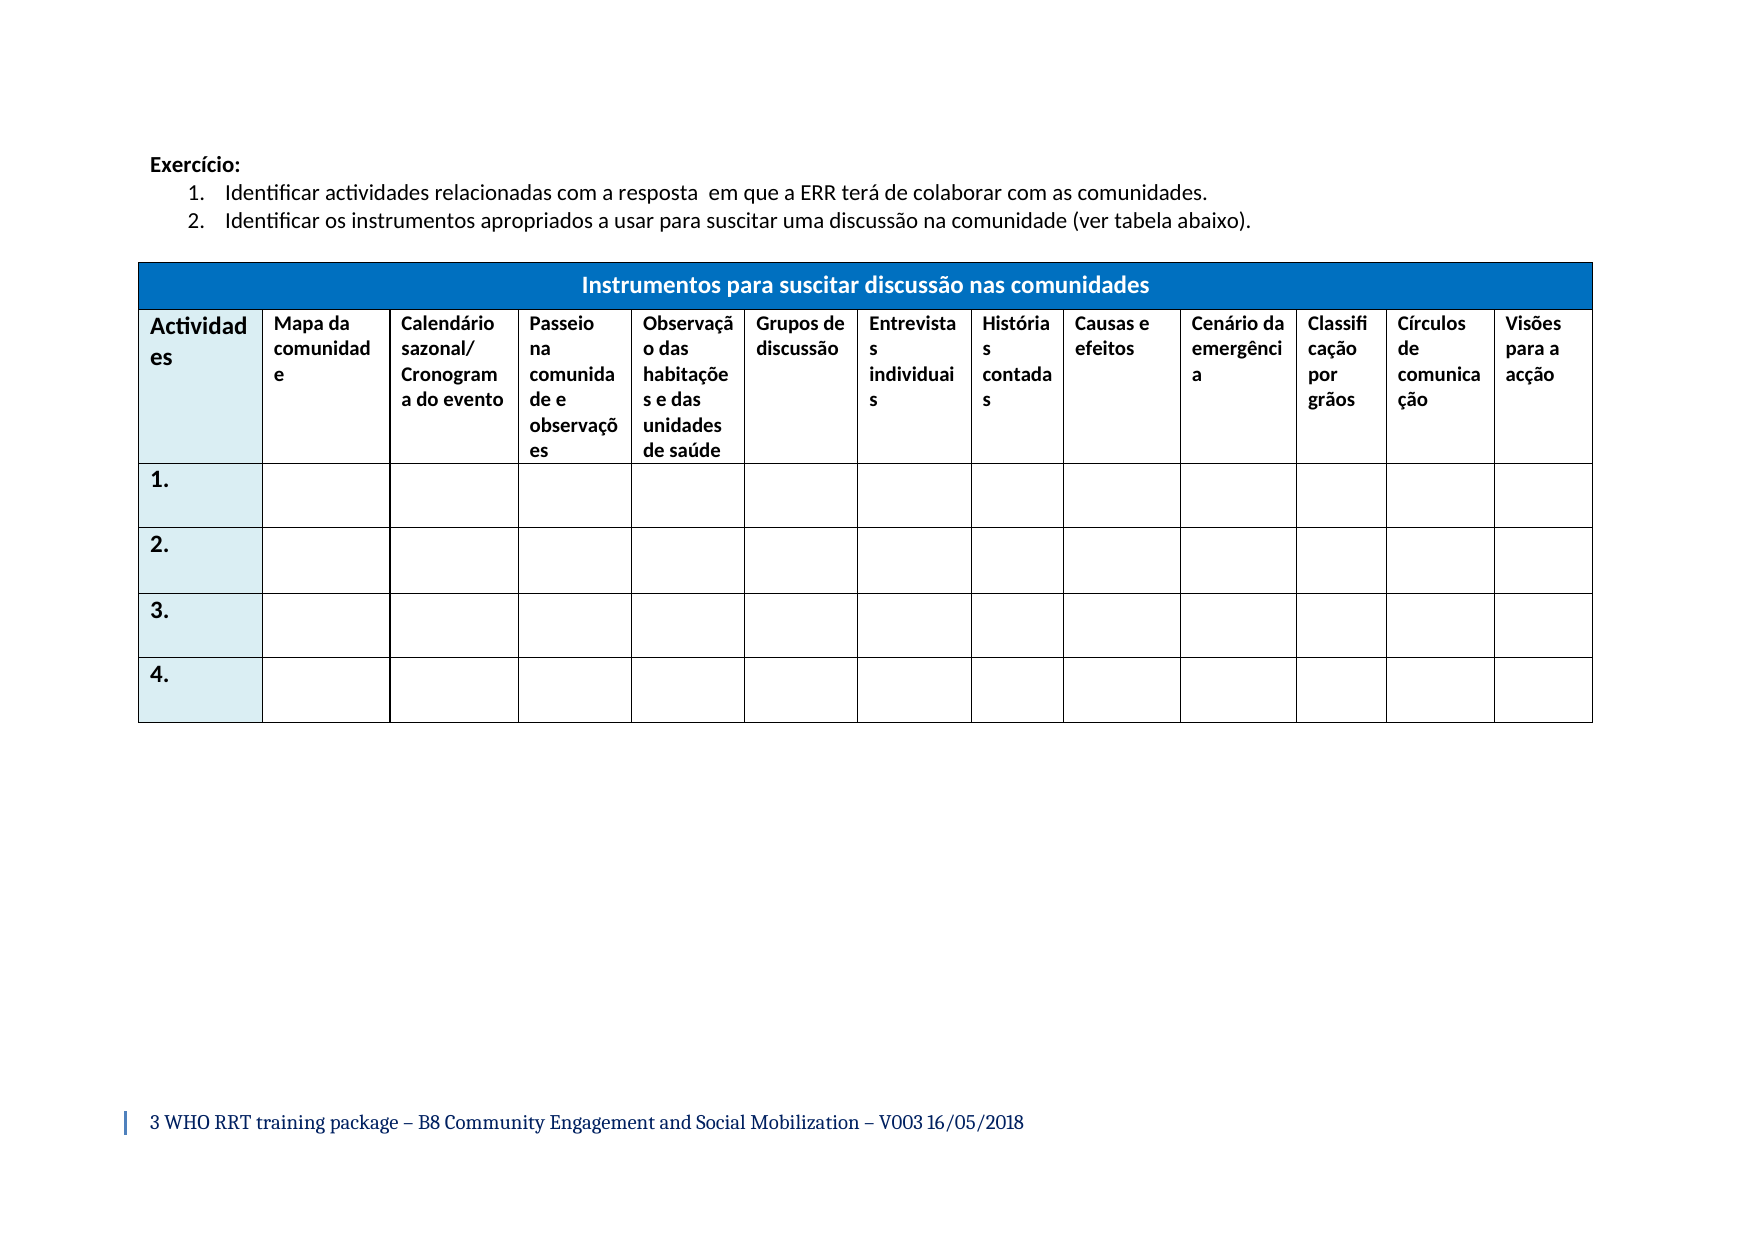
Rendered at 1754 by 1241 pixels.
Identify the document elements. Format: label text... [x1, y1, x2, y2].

table_cell Passeio na comunidade e observações [519, 310, 631, 463]
table_cell [1297, 464, 1386, 527]
list Identificar os instrumentos apropriados a usar para suscitar uma discussão na comunidade (ver tabela abaixo). [187, 206, 1604, 234]
table_cell [1181, 594, 1296, 657]
table_cell [263, 594, 389, 657]
table_cell [972, 594, 1063, 657]
table_cell [1387, 464, 1494, 527]
table_cell 4. [139, 658, 262, 722]
table_cell [1495, 528, 1592, 593]
table_cell [1297, 528, 1386, 593]
table_cell [519, 464, 631, 527]
table_cell [858, 464, 971, 527]
table_cell [972, 464, 1063, 527]
table_cell [391, 594, 518, 657]
table_cell Calendário sazonal/ Cronograma do evento [391, 310, 518, 463]
table_cell [1387, 594, 1494, 657]
table_cell [858, 658, 971, 722]
table_cell Grupos de discussão [745, 310, 857, 463]
table_cell [391, 528, 518, 593]
table_cell [858, 594, 971, 657]
table_cell Cenário da emergência [1181, 310, 1296, 463]
table_cell [1181, 528, 1296, 593]
text Exercício: [150, 150, 1604, 178]
table_cell [263, 658, 389, 722]
table_cell [1495, 464, 1592, 527]
table_cell [391, 464, 518, 527]
table_cell Entrevistas individuais [858, 310, 971, 463]
table_cell [858, 528, 971, 593]
table_cell [519, 658, 631, 722]
list Identificar actividades relacionadas com a resposta em que a ERR terá de colaborar com as comunidades. [187, 178, 1604, 206]
table_cell [632, 528, 744, 593]
table_cell 2. [139, 528, 262, 593]
table_cell [632, 464, 744, 527]
table_cell [1064, 594, 1180, 657]
table_cell [632, 658, 744, 722]
table_cell [519, 528, 631, 593]
table_cell [972, 658, 1063, 722]
table_cell [519, 594, 631, 657]
table_cell [263, 528, 389, 593]
table_cell [632, 594, 744, 657]
table_cell Classifi cação por grãos [1297, 310, 1386, 463]
table_cell Círculos de comunicação [1387, 310, 1494, 463]
table_cell Histórias contadas [972, 310, 1063, 463]
table_cell [1064, 464, 1180, 527]
table_cell [1495, 658, 1592, 722]
table_cell Causas e efeitos [1064, 310, 1180, 463]
table_header Instrumentos para suscitar discussão nas comunidades [139, 263, 1592, 309]
table_cell [745, 594, 857, 657]
table_cell Visões para a acção [1495, 310, 1592, 463]
table_cell [1064, 658, 1180, 722]
table_cell Mapa da comunidade [263, 310, 389, 463]
table_cell [972, 528, 1063, 593]
table_cell [1064, 528, 1180, 593]
table_cell [1181, 464, 1296, 527]
table_cell [1387, 658, 1494, 722]
table_cell [745, 658, 857, 722]
table_cell [1181, 658, 1296, 722]
table_cell [391, 658, 518, 722]
table_cell [1387, 528, 1494, 593]
table_cell [745, 464, 857, 527]
table_cell Observação das habitações e das unidades de saúde [632, 310, 744, 463]
table_cell [1297, 594, 1386, 657]
table_cell [1297, 658, 1386, 722]
table_cell 1. [139, 464, 262, 527]
table_cell [263, 464, 389, 527]
table_cell 3. [139, 594, 262, 657]
table_cell [1495, 594, 1592, 657]
table_cell Actividades [139, 310, 262, 463]
table_cell [745, 528, 857, 593]
